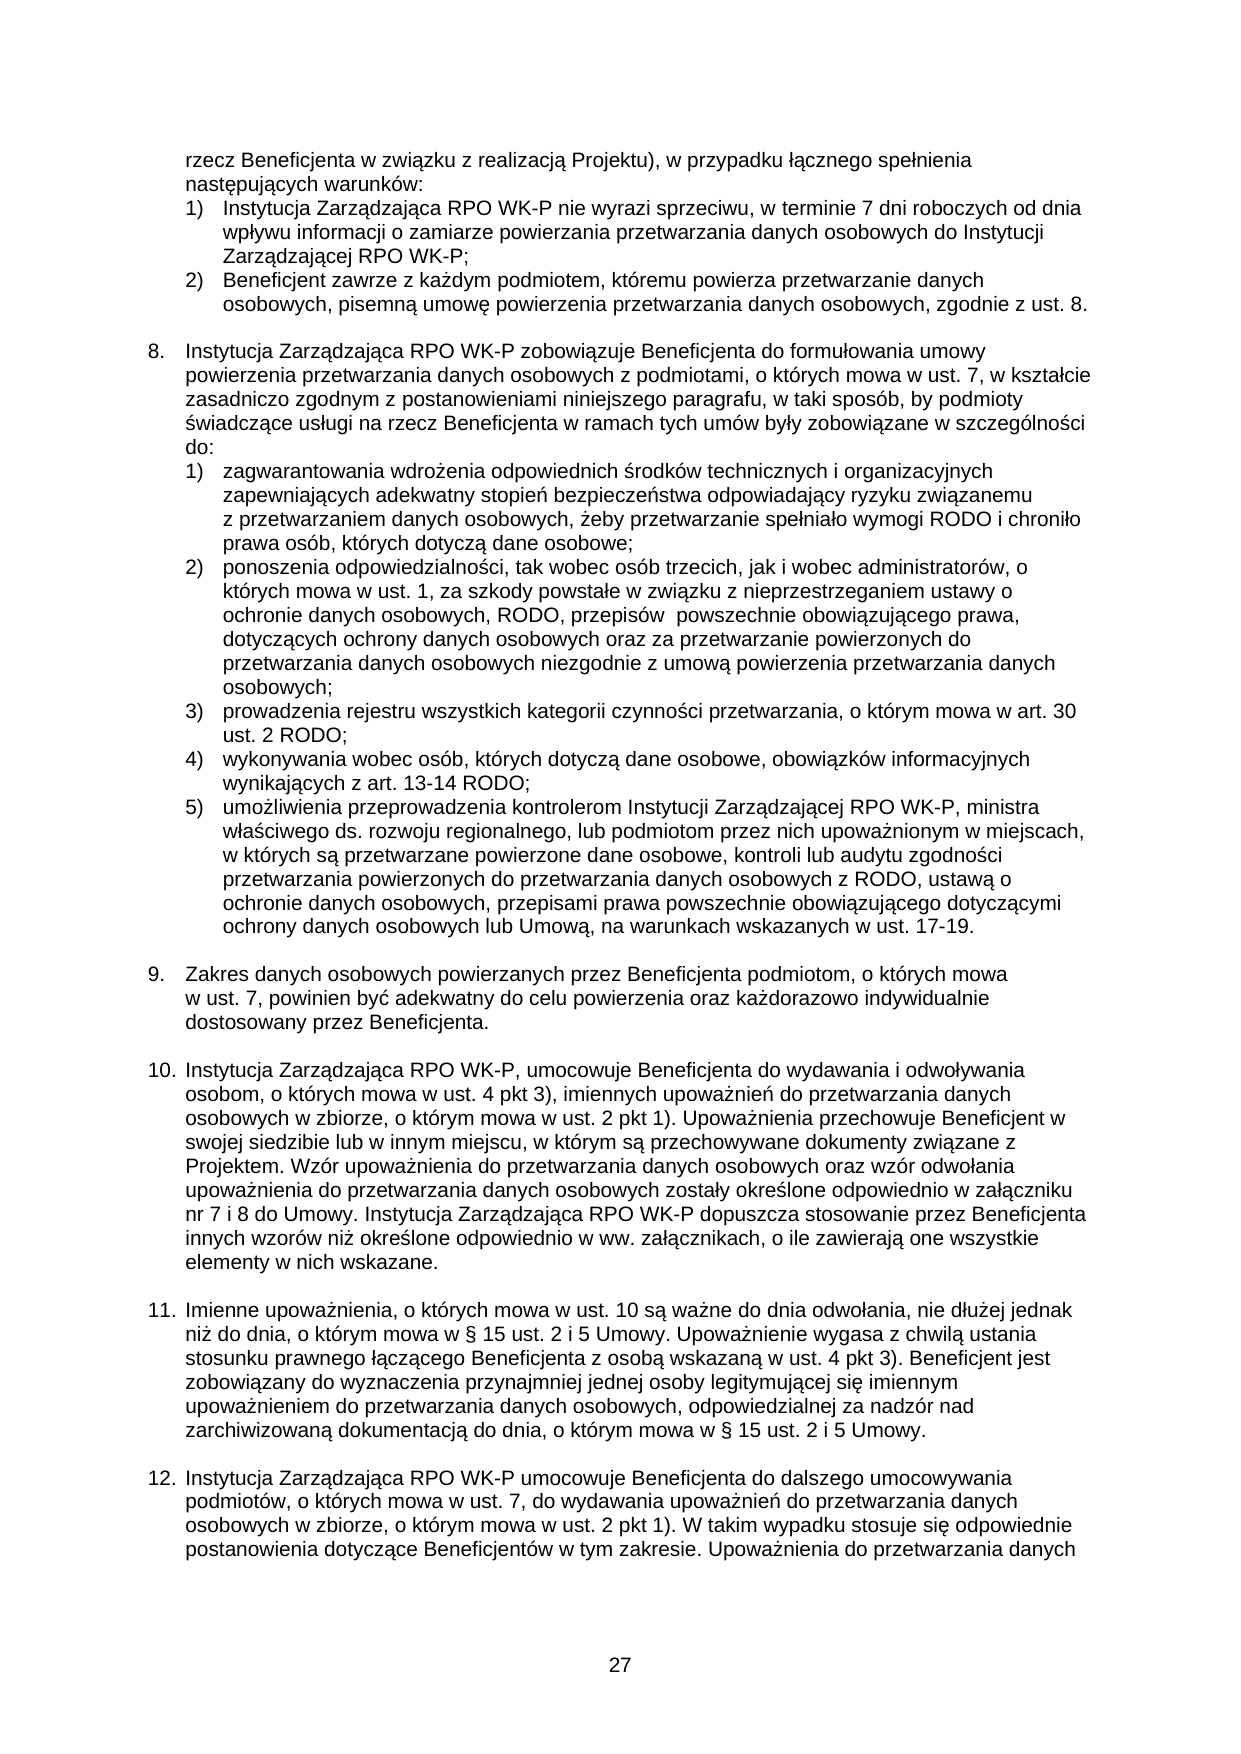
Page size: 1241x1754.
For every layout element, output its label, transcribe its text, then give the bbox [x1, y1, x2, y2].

list Imienne upoważnienia, o których mowa w ust. 10 są ważne do dnia odwołania, nie dłużej jednak niż do dnia, o którym mowa w § 15 ust. 2 i 5 Umowy. Upoważnienie wygasa z chwilą ustania stosunku prawnego łączącego Beneficjenta z osobą wskazaną w ust. 4 pkt 3). Beneficjent jest zobowiązany do wyznaczenia przynajmniej jednej osoby legitymującej się imiennym upoważnieniem do przetwarzania danych osobowych, odpowiedzialnej za nadzór nad zarchiwizowaną dokumentacją do dnia, o którym mowa w § 15 ust. 2 i 5 Umowy. [148, 1298, 1092, 1441]
list umożliwienia przeprowadzenia kontrolerom Instytucji Zarządzającej RPO WK-P, ministra właściwego ds. rozwoju regionalnego, lub podmiotom przez nich upoważnionym w miejscach, w których są przetwarzane powierzone dane osobowe, kontroli lub audytu zgodności przetwarzania powierzonych do przetwarzania danych osobowych z RODO, ustawą o ochronie danych osobowych, przepisami prawa powszechnie obowiązującego dotyczącymi ochrony danych osobowych lub Umową, na warunkach wskazanych w ust. 17-19. [185, 794, 1092, 938]
list ponoszenia odpowiedzialności, tak wobec osób trzecich, jak i wobec administratorów, o których mowa w ust. 1, za szkody powstałe w związku z nieprzestrzeganiem ustawy o ochronie danych osobowych, RODO, przepisów powszechnie obowiązującego prawa, dotyczących ochrony danych osobowych oraz za przetwarzanie powierzonych do przetwarzania danych osobowych niezgodnie z umową powierzenia przetwarzania danych osobowych; [185, 555, 1092, 699]
list Instytucja Zarządzająca RPO WK-P, umocowuje Beneficjenta do wydawania i odwoływania osobom, o których mowa w ust. 4 pkt 3), imiennych upoważnień do przetwarzania danych osobowych w zbiorze, o którym mowa w ust. 2 pkt 1). Upoważnienia przechowuje Beneficjent w swojej siedzibie lub w innym miejscu, w którym są przechowywane dokumenty związane z Projektem. Wzór upoważnienia do przetwarzania danych osobowych oraz wzór odwołania upoważnienia do przetwarzania danych osobowych zostały określone odpowiednio w załączniku nr 7 i 8 do Umowy. Instytucja Zarządzająca RPO WK-P dopuszcza stosowanie przez Beneficjenta innych wzorów niż określone odpowiednio w ww. załącznikach, o ile zawierają one wszystkie elementy w nich wskazane. [148, 1058, 1092, 1274]
list prowadzenia rejestru wszystkich kategorii czynności przetwarzania, o którym mowa w art. 30 ust. 2 RODO; [185, 699, 1092, 747]
list Instytucja Zarządzająca RPO WK-P nie wyrazi sprzeciwu, w terminie 7 dni roboczych od dnia wpływu informacji o zamiarze powierzania przetwarzania danych osobowych do Instytucji Zarządzającej RPO WK-P; [185, 196, 1092, 267]
list Instytucja Zarządzająca RPO WK-P zobowiązuje Beneficjenta do formułowania umowy powierzenia przetwarzania danych osobowych z podmiotami, o których mowa w ust. 7, w kształcie zasadniczo zgodnym z postanowieniami niniejszego paragrafu, w taki sposób, by podmioty świadczące usługi na rzecz Beneficjenta w ramach tych umów były zobowiązane w szczególności do: [148, 339, 1092, 459]
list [148, 1465, 1092, 1561]
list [148, 148, 1092, 196]
list wykonywania wobec osób, których dotyczą dane osobowe, obowiązków informacyjnych wynikających z art. 13-14 RODO; [185, 747, 1092, 794]
list zagwarantowania wdrożenia odpowiednich środków technicznych i organizacyjnych zapewniających adekwatny stopień bezpieczeństwa odpowiadający ryzyku związanemu z przetwarzaniem danych osobowych, żeby przetwarzanie spełniało wymogi RODO i chroniło prawa osób, których dotyczą dane osobowe; [185, 459, 1092, 555]
list Zakres danych osobowych powierzanych przez Beneficjenta podmiotom, o których mowa w ust. 7, powinien być adekwatny do celu powierzenia oraz każdorazowo indywidualnie dostosowany przez Beneficjenta. [148, 962, 1092, 1034]
list Beneficjent zawrze z każdym podmiotem, któremu powierza przetwarzanie danych osobowych, pisemną umowę powierzenia przetwarzania danych osobowych, zgodnie z ust. 8. [185, 267, 1092, 315]
